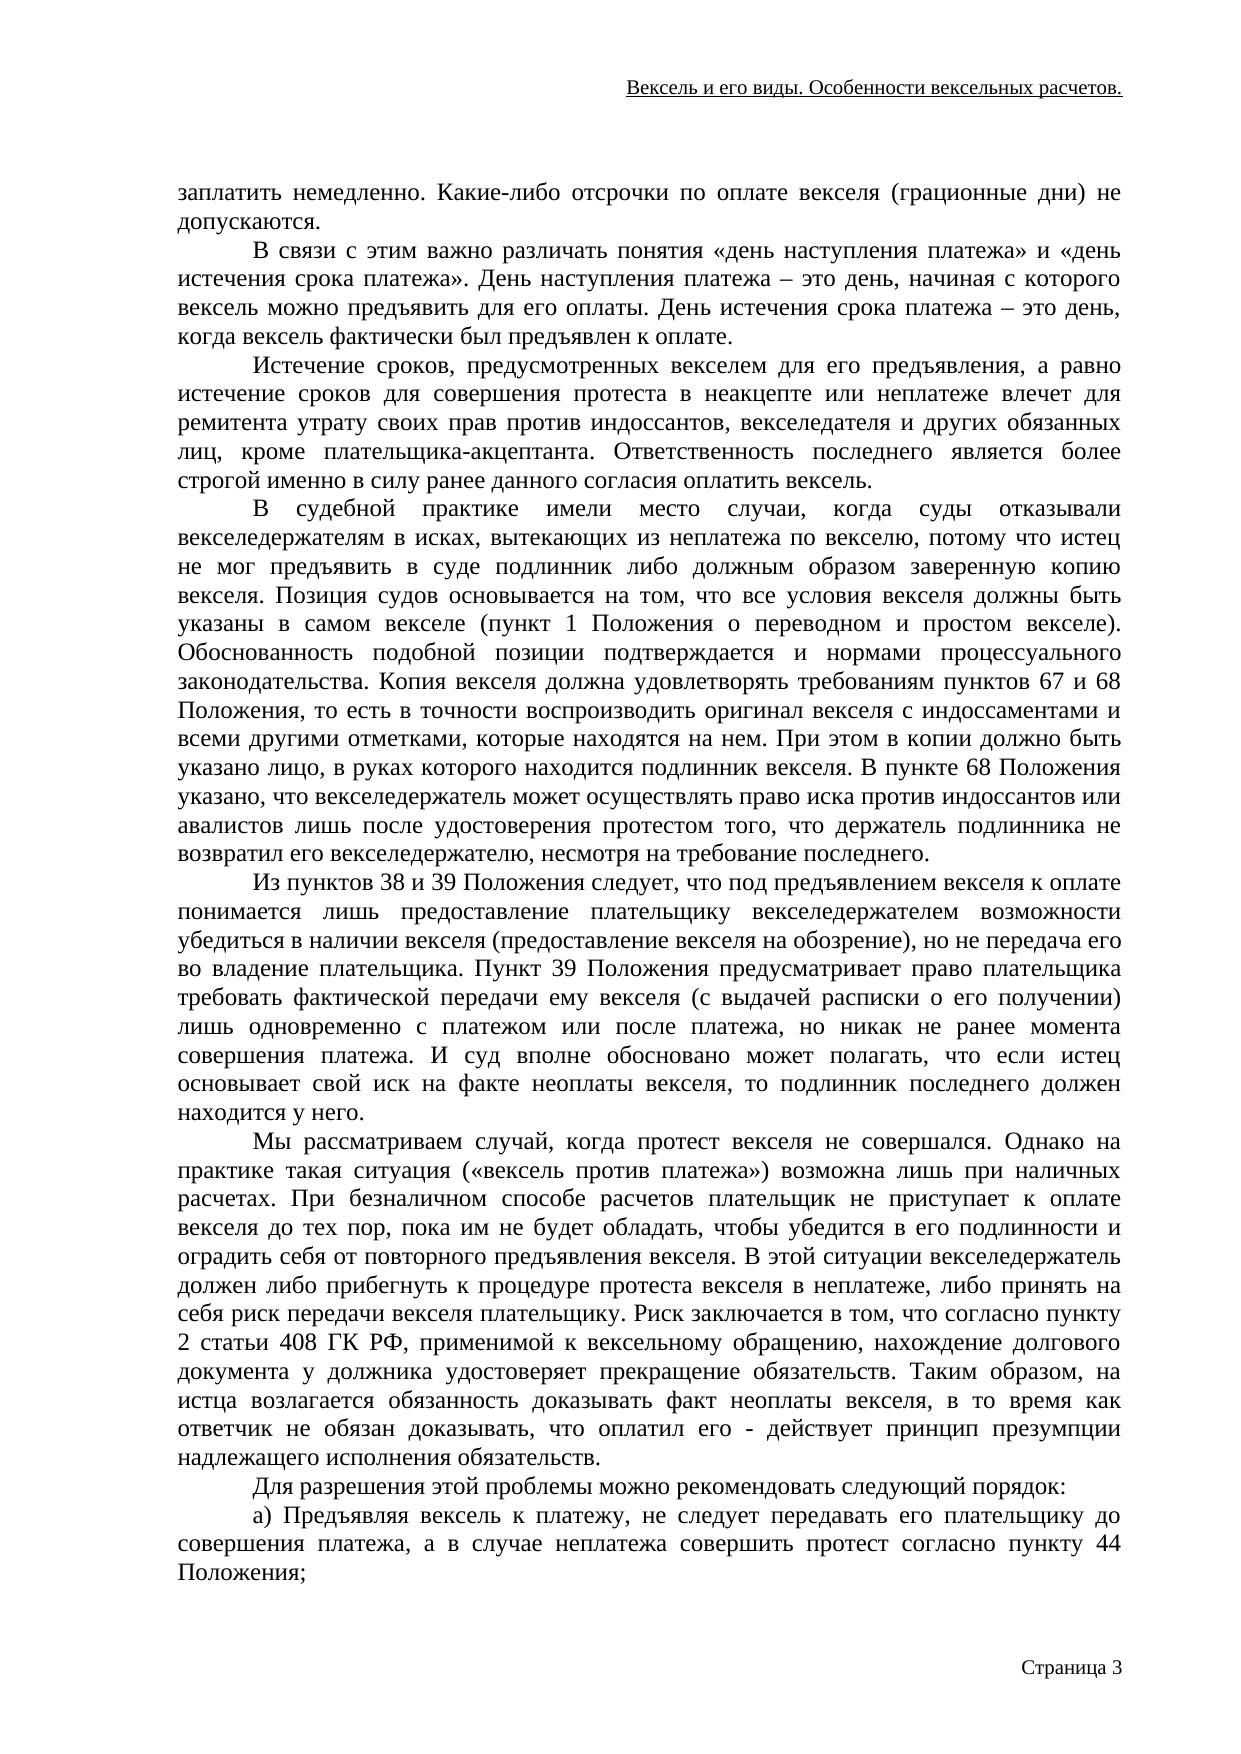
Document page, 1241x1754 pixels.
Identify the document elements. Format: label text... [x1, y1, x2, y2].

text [177, 177, 1122, 235]
text Истечение сроков, предусмотренных векселем для его предъявления, а равно истечение сроков для совершения протеста в неакцепте или неплатеже влечет для ремитента утрату своих прав против индоссантов, векселедателя и других обязанных лиц, кроме плательщика-акцептанта. Ответственность последнего является более строгой именно в силу ранее данного согласия оплатить вексель. [177, 350, 1122, 493]
text В судебной практике имели место случаи, когда суды отказывали векселедержателям в исках, вытекающих из неплатежа по векселю, потому что истец не мог предъявить в суде подлинник либо должным образом заверенную копию векселя. Позиция судов основывается на том, что все условия векселя должны быть указаны в самом векселе (пункт 1 Положения о переводном и простом векселе). Обоснованность подобной позиции подтверждается и нормами процессуального законодательства. Копия векселя должна удовлетворять требованиям пунктов 67 и 68 Положения, то есть в точности воспроизводить оригинал векселя с индоссаментами и всеми другими отметками, которые находятся на нем. При этом в копии должно быть указано лицо, в руках которого находится подлинник векселя. В пункте 68 Положения указано, что векселедержатель может осуществлять право иска против индоссантов или авалистов лишь после удостоверения протестом того, что держатель подлинника не возвратил его векселедержателю, несмотря на требование последнего. [177, 493, 1122, 867]
text Мы рассматриваем случай, когда протест векселя не совершался. Однако на практике такая ситуация («вексель против платежа») возможна лишь при наличных расчетах. При безналичном способе расчетов плательщик не приступает к оплате векселя до тех пор, пока им не будет обладать, чтобы убедится в его подлинности и оградить себя от повторного предъявления векселя. В этой ситуации векселедержатель должен либо прибегнуть к процедуре протеста векселя в неплатеже, либо принять на себя риск передачи векселя плательщику. Риск заключается в том, что согласно пункту 2 статьи 408 ГК РФ, применимой к вексельному обращению, нахождение долгового документа у должника удостоверяет прекращение обязательств. Таким образом, на истца возлагается обязанность доказывать факт неоплаты векселя, в то время как ответчик не обязан доказывать, что оплатил его - действует принцип презумпции надлежащего исполнения обязательств. [177, 1126, 1122, 1471]
text Из пунктов 38 и 39 Положения следует, что под предъявлением векселя к оплате понимается лишь предоставление плательщику векселедержателем возможности убедиться в наличии векселя (предоставление векселя на обозрение), но не передача его во владение плательщика. Пункт 39 Положения предусматривает право плательщика требовать фактической передачи ему векселя (с выдачей расписки о его получении) лишь одновременно с платежом или после платежа, но никак не ранее момента совершения платежа. И суд вполне обосновано может полагать, что если истец основывает свой иск на факте неоплаты векселя, то подлинник последнего должен находится у него. [177, 867, 1122, 1126]
text Для разрешения этой проблемы можно рекомендовать следующий порядок: [177, 1471, 1122, 1500]
text В связи с этим важно различать понятия «день наступления платежа» и «день истечения срока платежа». День наступления платежа – это день, начиная с которого вексель можно предъявить для его оплаты. День истечения срока платежа – это день, когда вексель фактически был предъявлен к оплате. [177, 235, 1122, 350]
text а) Предъявляя вексель к платежу, не следует передавать его плательщику до совершения платежа, а в случае неплатежа совершить протест согласно пункту 44 Положения; [177, 1500, 1122, 1586]
